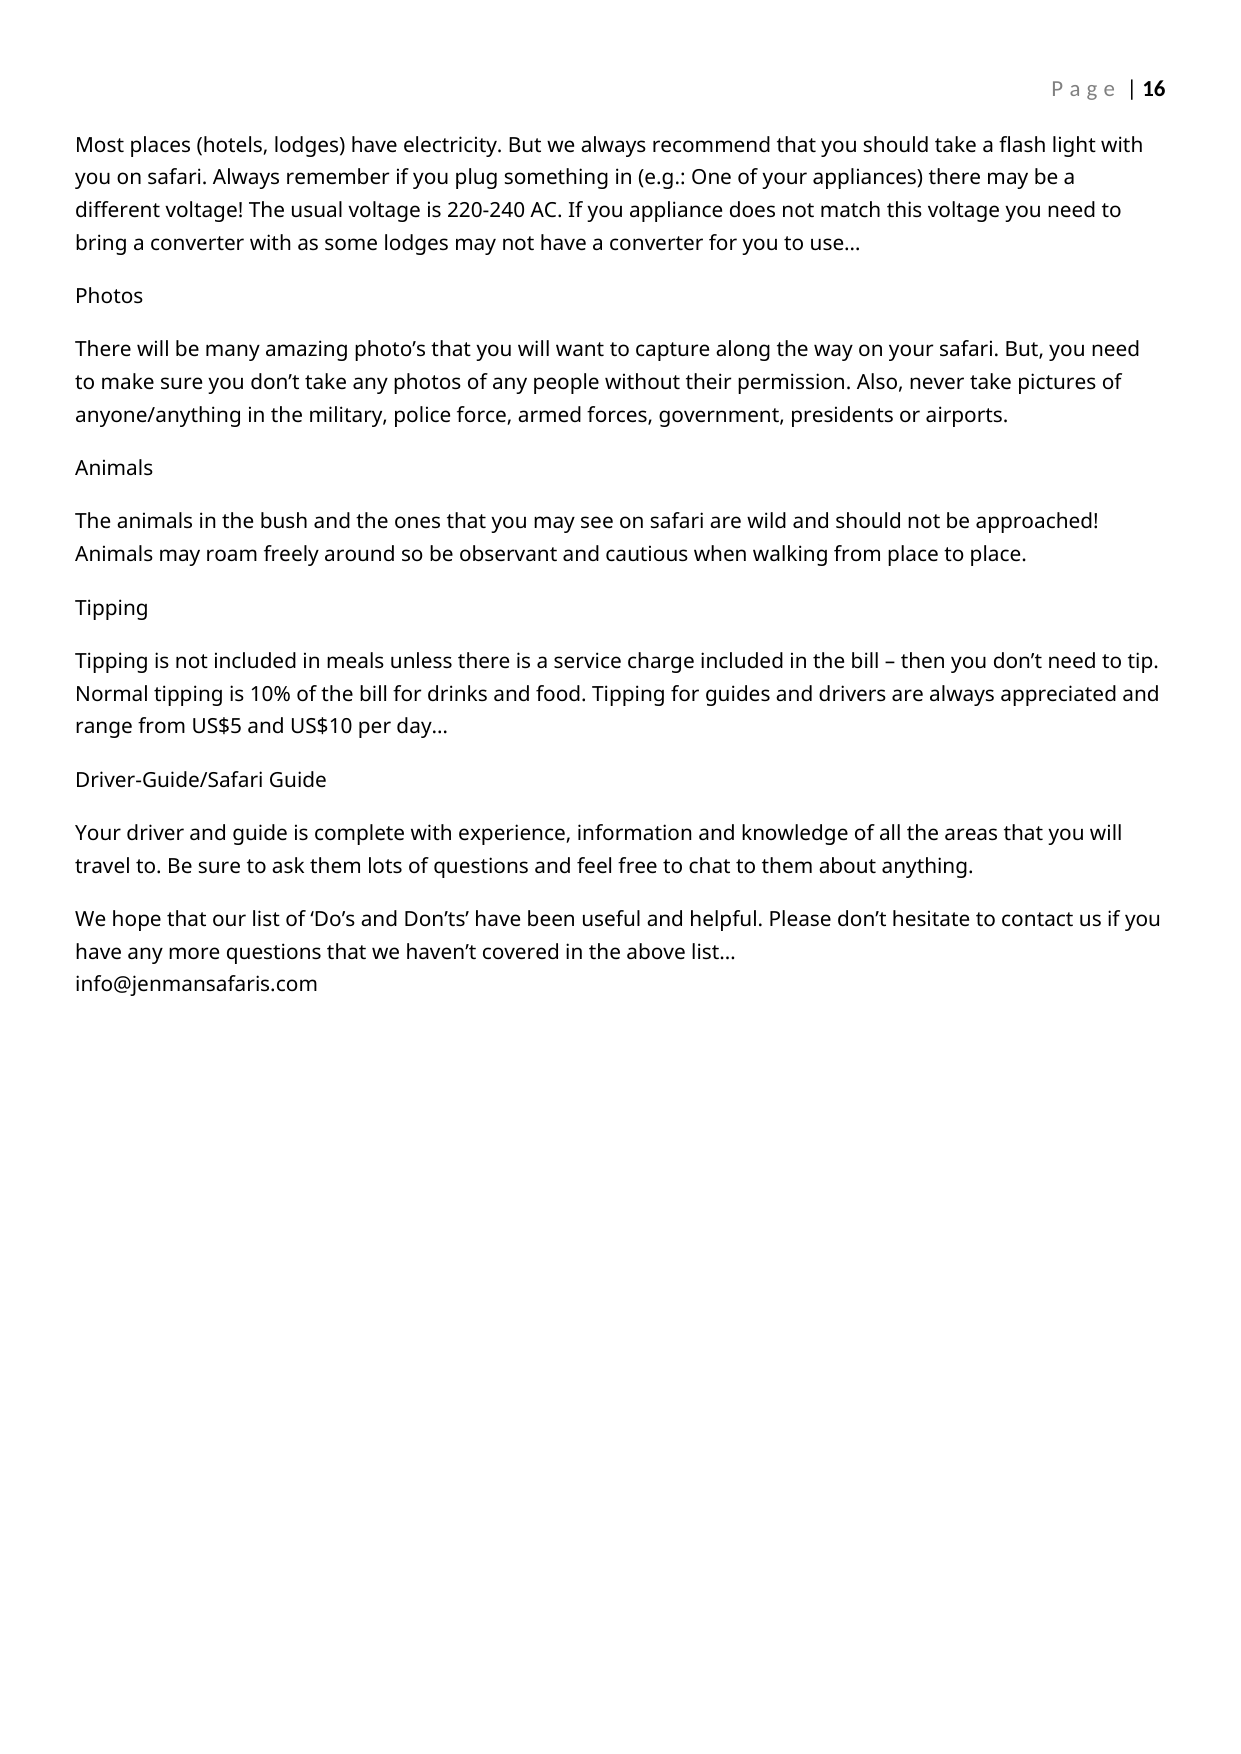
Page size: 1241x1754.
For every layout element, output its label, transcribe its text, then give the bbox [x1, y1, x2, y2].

text Tipping [75, 593, 1165, 621]
text Most places (hotels, lodges) have electricity. But we always recommend that you should take a flash light with you on safari. Always remember if you plug something in (e.g.: One of your appliances) there may be a different voltage! The usual voltage is 220-240 AC. If you appliance does not match this voltage you need to bring a converter with as some lodges may not have a converter for you to use… [75, 130, 1165, 256]
text The animals in the bush and the ones that you may see on safari are wild and should not be approached! Animals may roam freely around so be observant and cautious when walking from place to place. [75, 507, 1165, 568]
text Animals [75, 453, 1165, 482]
text Your driver and guide is complete with experience, information and knowledge of all the areas that you will travel to. Be sure to ask them lots of questions and feel free to chat to them about anything. [75, 818, 1165, 879]
text Photos [75, 281, 1165, 309]
text We hope that our list of ‘Do’s and Don’ts’ have been useful and helpful. Please don’t hesitate to contact us if you have any more questions that we haven’t covered in the above list… info@jenmansafaris.com [75, 904, 1165, 998]
text There will be many amazing photo’s that you will want to capture along the way on your safari. But, you need to make sure you don’t take any photos of any people without their permission. Also, never take pictures of anyone/anything in the military, police force, armed forces, government, presidents or airports. [75, 334, 1165, 428]
text Driver-Guide/Safari Guide [75, 765, 1165, 793]
text Tipping is not included in meals unless there is a service charge included in the bill – then you don’t need to tip. Normal tipping is 10% of the bill for drinks and food. Tipping for guides and drivers are always appreciated and range from US$5 and US$10 per day… [75, 646, 1165, 740]
